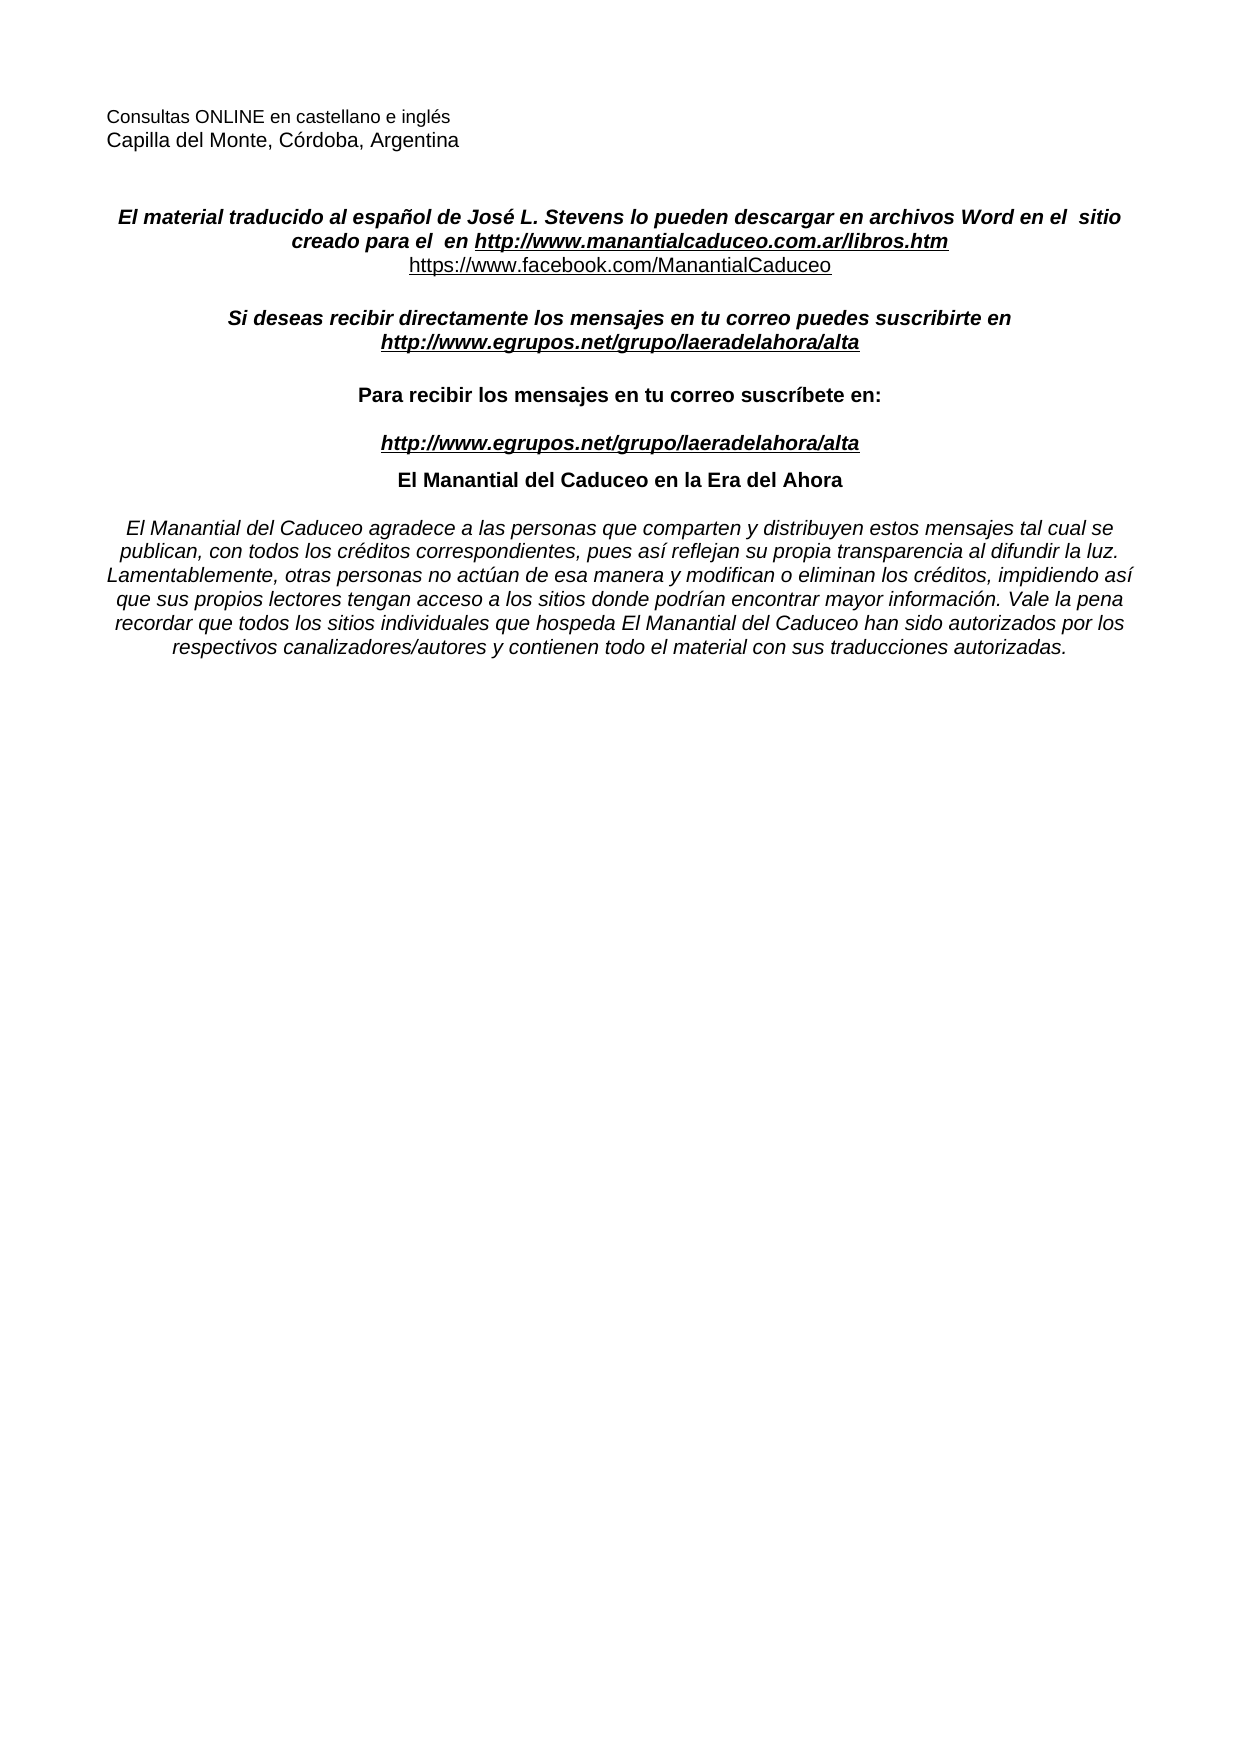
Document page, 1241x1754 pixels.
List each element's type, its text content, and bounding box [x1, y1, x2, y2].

text El Manantial del Caduceo en la Era del Ahora [106, 467, 1134, 491]
text Consultas ONLINE en castellano e inglés Capilla del Monte, Córdoba, Argentina [106, 106, 1134, 152]
text Si deseas recibir directamente los mensajes en tu correo puedes suscribirte en http://www.egrupos.net/grupo/laeradelahora/alta [106, 306, 1134, 354]
text Para recibir los mensajes en tu correo suscríbete en: [106, 383, 1134, 407]
text El Manantial del Caduceo agradece a las personas que comparten y distribuyen estos mensajes tal cual se publican, con todos los créditos correspondientes, pues así reflejan su propia transparencia al difundir la luz. Lamentablemente, otras personas no actúan de esa manera y modifican o eliminan los créditos, impidiendo así que sus propios lectores tengan acceso a los sitios donde podrían encontrar mayor información. Vale la pena recordar que todos los sitios individuales que hospeda El Manantial del Caduceo han sido autorizados por los respectivos canalizadores/autores y contienen todo el material con sus traducciones autorizadas. [106, 515, 1134, 659]
subtitle http://www.egrupos.net/grupo/laeradelahora/alta [106, 407, 1134, 455]
text El material traducido al español de José L. Stevens lo pueden descargar en archivos Word en el sitio creado para el en http://www.manantialcaduceo.com.ar/libros.htm https://www.facebook.com/ManantialCaduceo [106, 205, 1134, 277]
